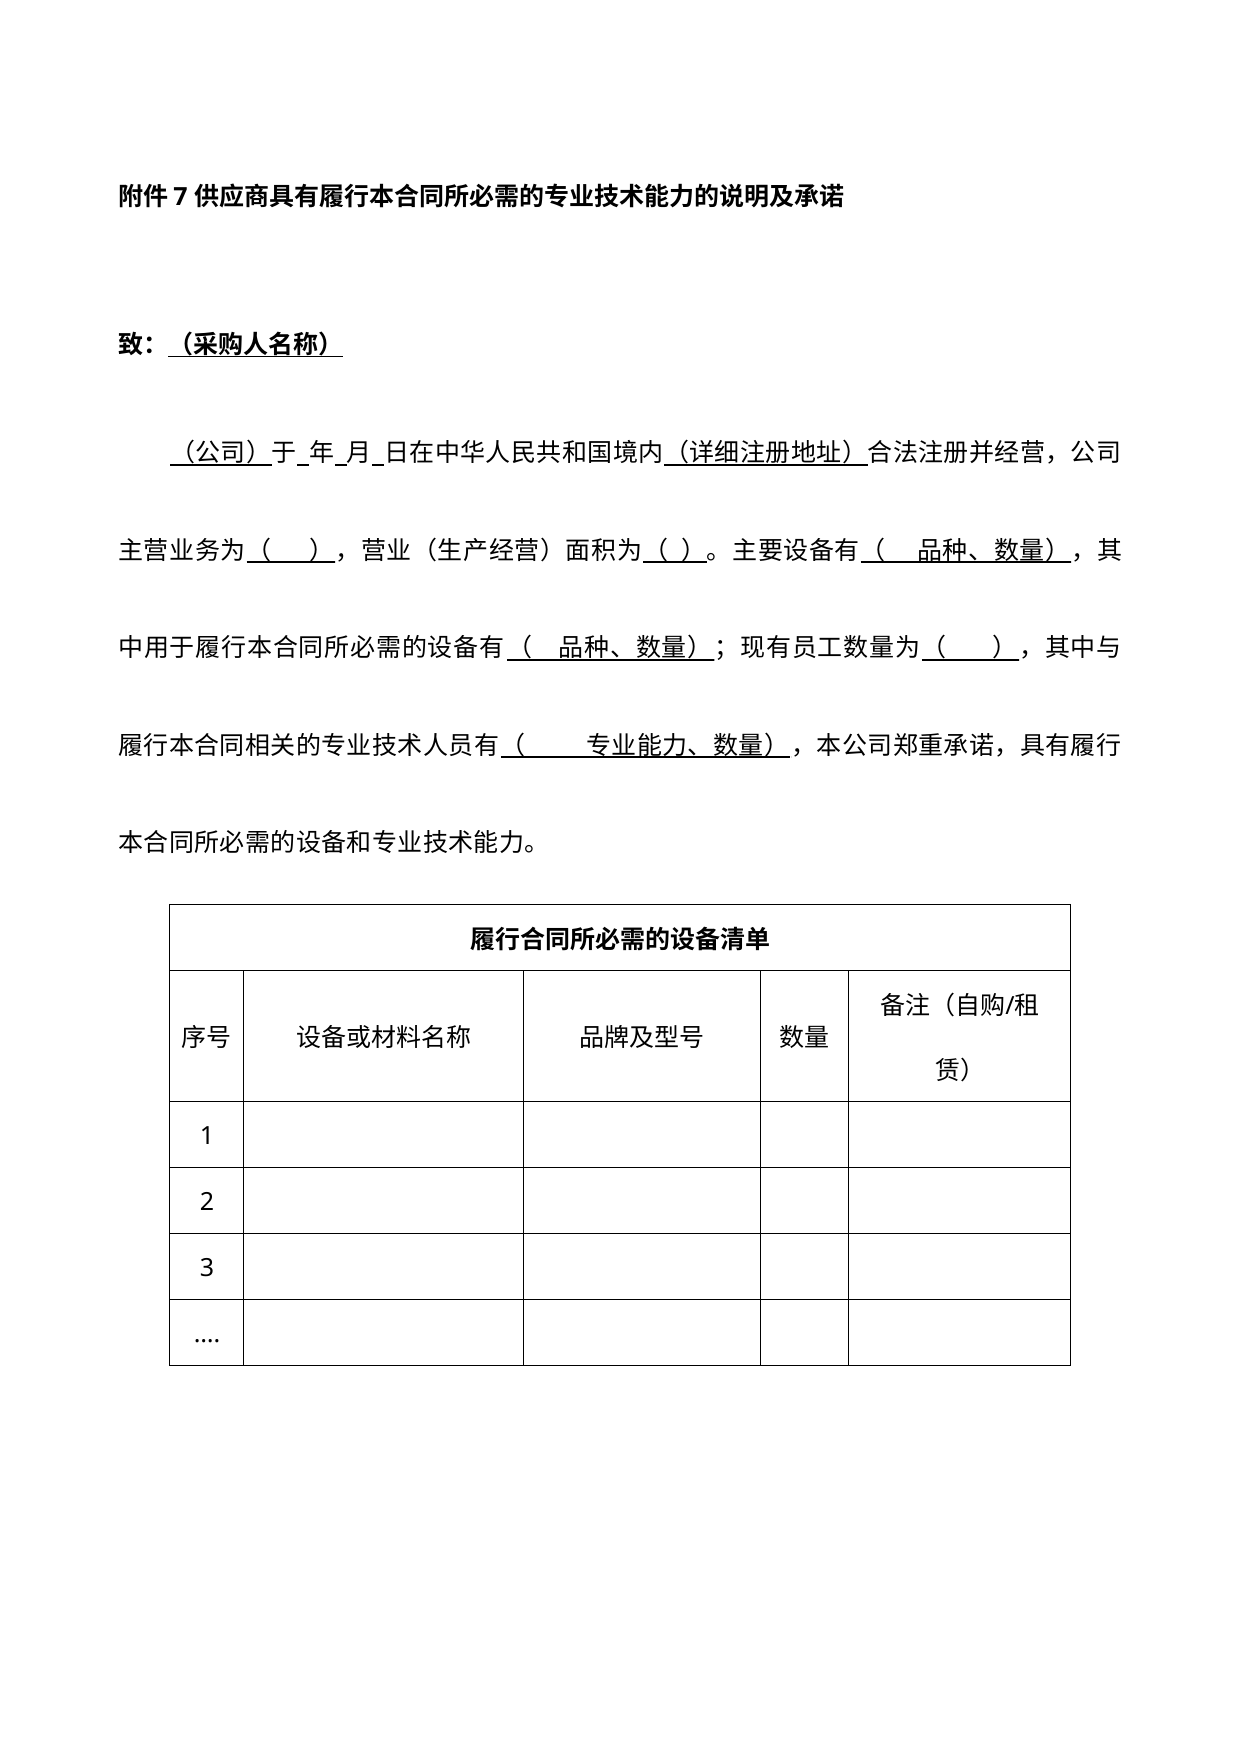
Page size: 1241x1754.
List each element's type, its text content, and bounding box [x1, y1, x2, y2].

table_cell [524, 1234, 760, 1299]
table_cell 设备或材料名称 [244, 971, 523, 1101]
table_cell 1 [170, 1102, 243, 1167]
table_cell [244, 1234, 523, 1299]
table_cell [524, 1168, 760, 1233]
table_cell [761, 1102, 848, 1167]
table_cell [761, 1234, 848, 1299]
table_cell [849, 1234, 1070, 1299]
table_cell 备注（自购/租赁） [849, 971, 1070, 1101]
table_cell 2 [170, 1168, 243, 1233]
table_cell [524, 1300, 760, 1365]
table_cell 序号 [170, 971, 243, 1101]
text 致：（采购人名称） [118, 310, 1122, 375]
table_cell 3 [170, 1234, 243, 1299]
table_cell [244, 1300, 523, 1365]
table_header 履行合同所必需的设备清单 [170, 905, 1070, 970]
table_cell [849, 1168, 1070, 1233]
table_cell [244, 1168, 523, 1233]
text （公司）于 年 月 日在中华人民共和国境内（详细注册地址）合法注册并经营，公司主营业务为（ ），营业（生产经营）面积为（ ）。主要设备有（ 品种、数量），其中用于履行本合同所必需的设备有（ 品种、数量）；现有员工数量为（ ），其中与履行本合同相关的专业技术人员有（ 专业能力、数量），本公司郑重承诺，具有履行本合同所必需的设备和专业技术能力。 [118, 418, 1122, 873]
table_cell [244, 1102, 523, 1167]
table_cell 品牌及型号 [524, 971, 760, 1101]
table_cell [761, 1300, 848, 1365]
table_cell [849, 1300, 1070, 1365]
table_cell 数量 [761, 971, 848, 1101]
table_cell …. [170, 1300, 243, 1365]
table_cell [524, 1102, 760, 1167]
table_cell [849, 1102, 1070, 1167]
table_cell [761, 1168, 848, 1233]
subtitle 附件7 供应商具有履行本合同所必需的专业技术能力的说明及承诺 [118, 162, 1122, 227]
